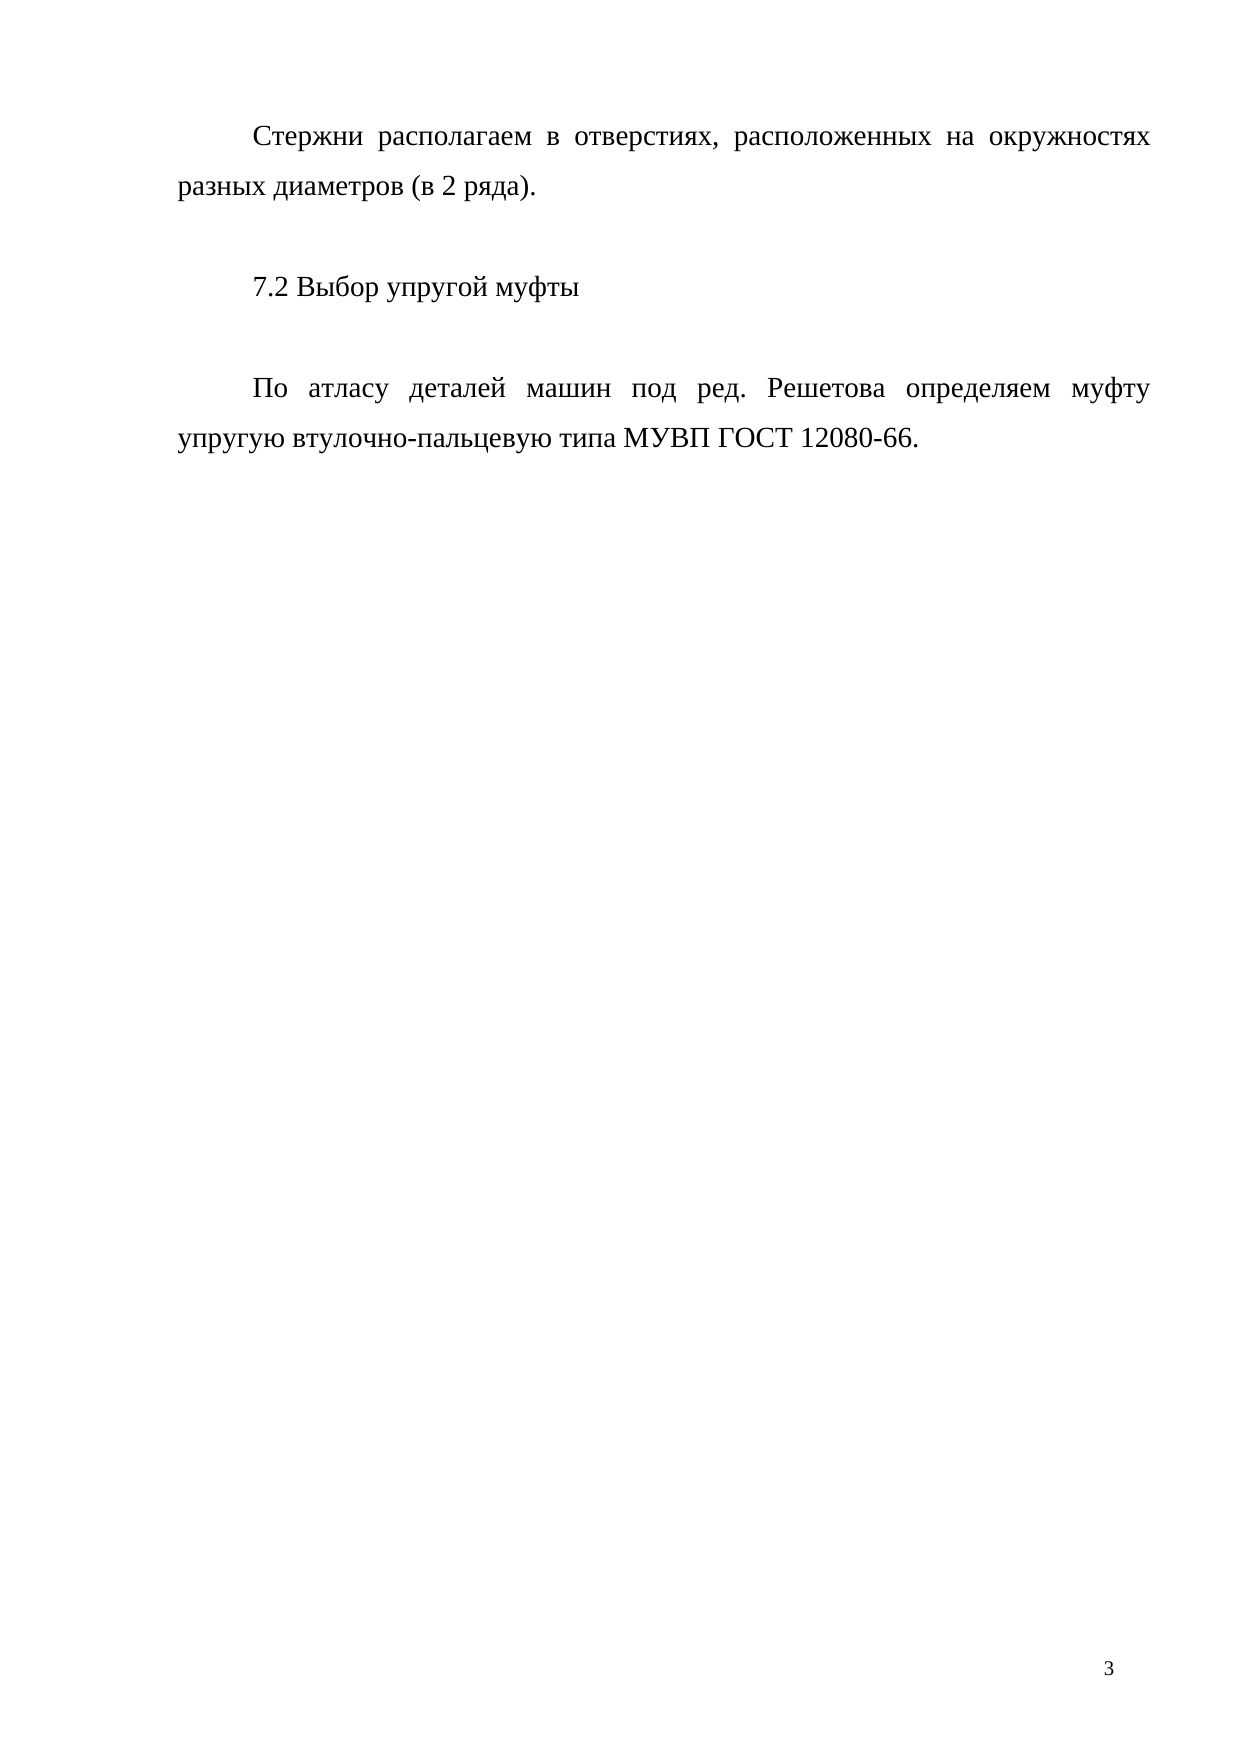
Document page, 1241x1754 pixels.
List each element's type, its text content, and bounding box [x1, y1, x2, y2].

text 7.2 Выбор упругой муфты [177, 269, 1152, 303]
text По атласу деталей машин под ред. Решетова определяем муфту упругую втулочно-пальцевую типа МУВП ГОСТ 12080-66. [177, 370, 1152, 453]
text Стержни располагаем в отверстиях, расположенных на окружностях разных диаметров (в 2 ряда). [177, 118, 1152, 202]
